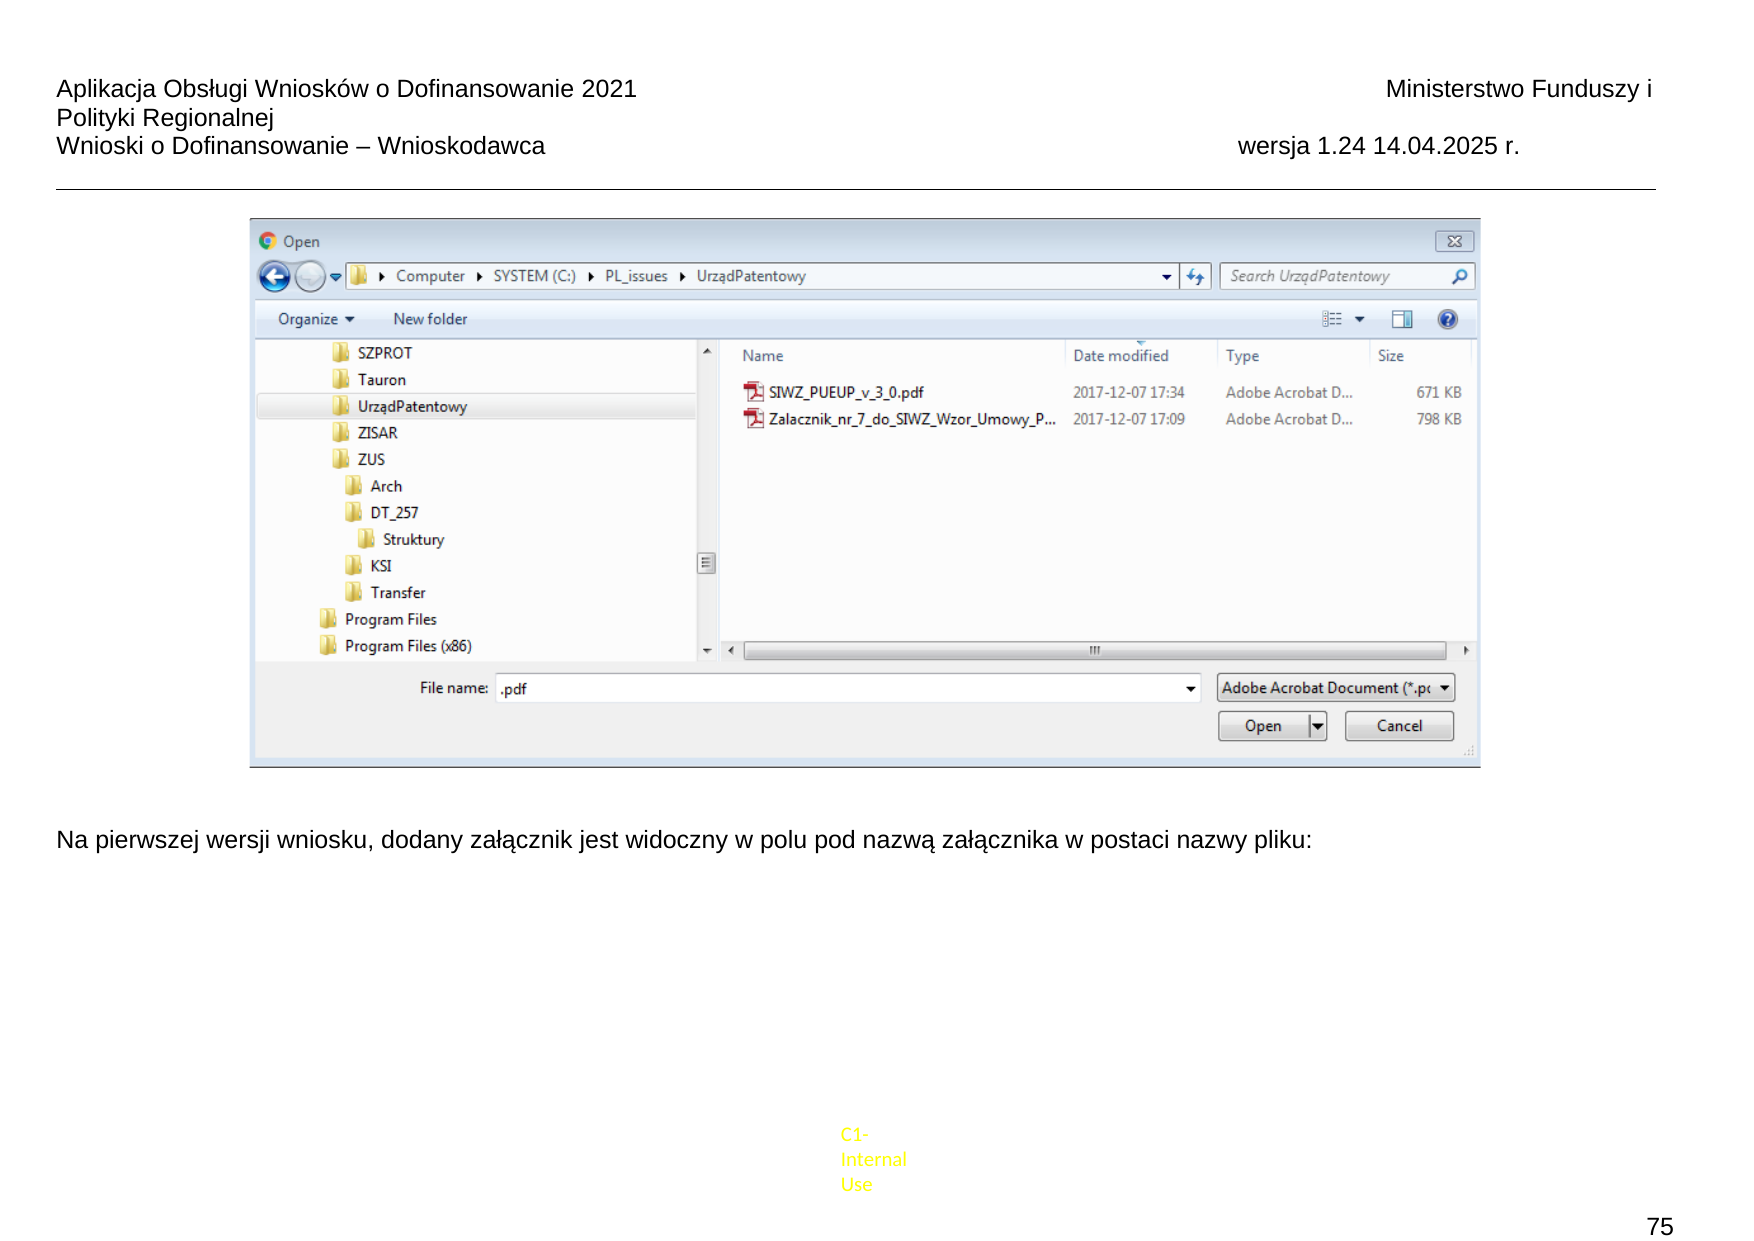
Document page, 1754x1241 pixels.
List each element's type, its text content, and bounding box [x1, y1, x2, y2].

picture [249, 218, 1481, 768]
text Na pierwszej wersji wniosku, dodany załącznik jest widoczny w polu pod nazwą załącznika w postaci nazwy pliku: [56, 826, 1674, 854]
